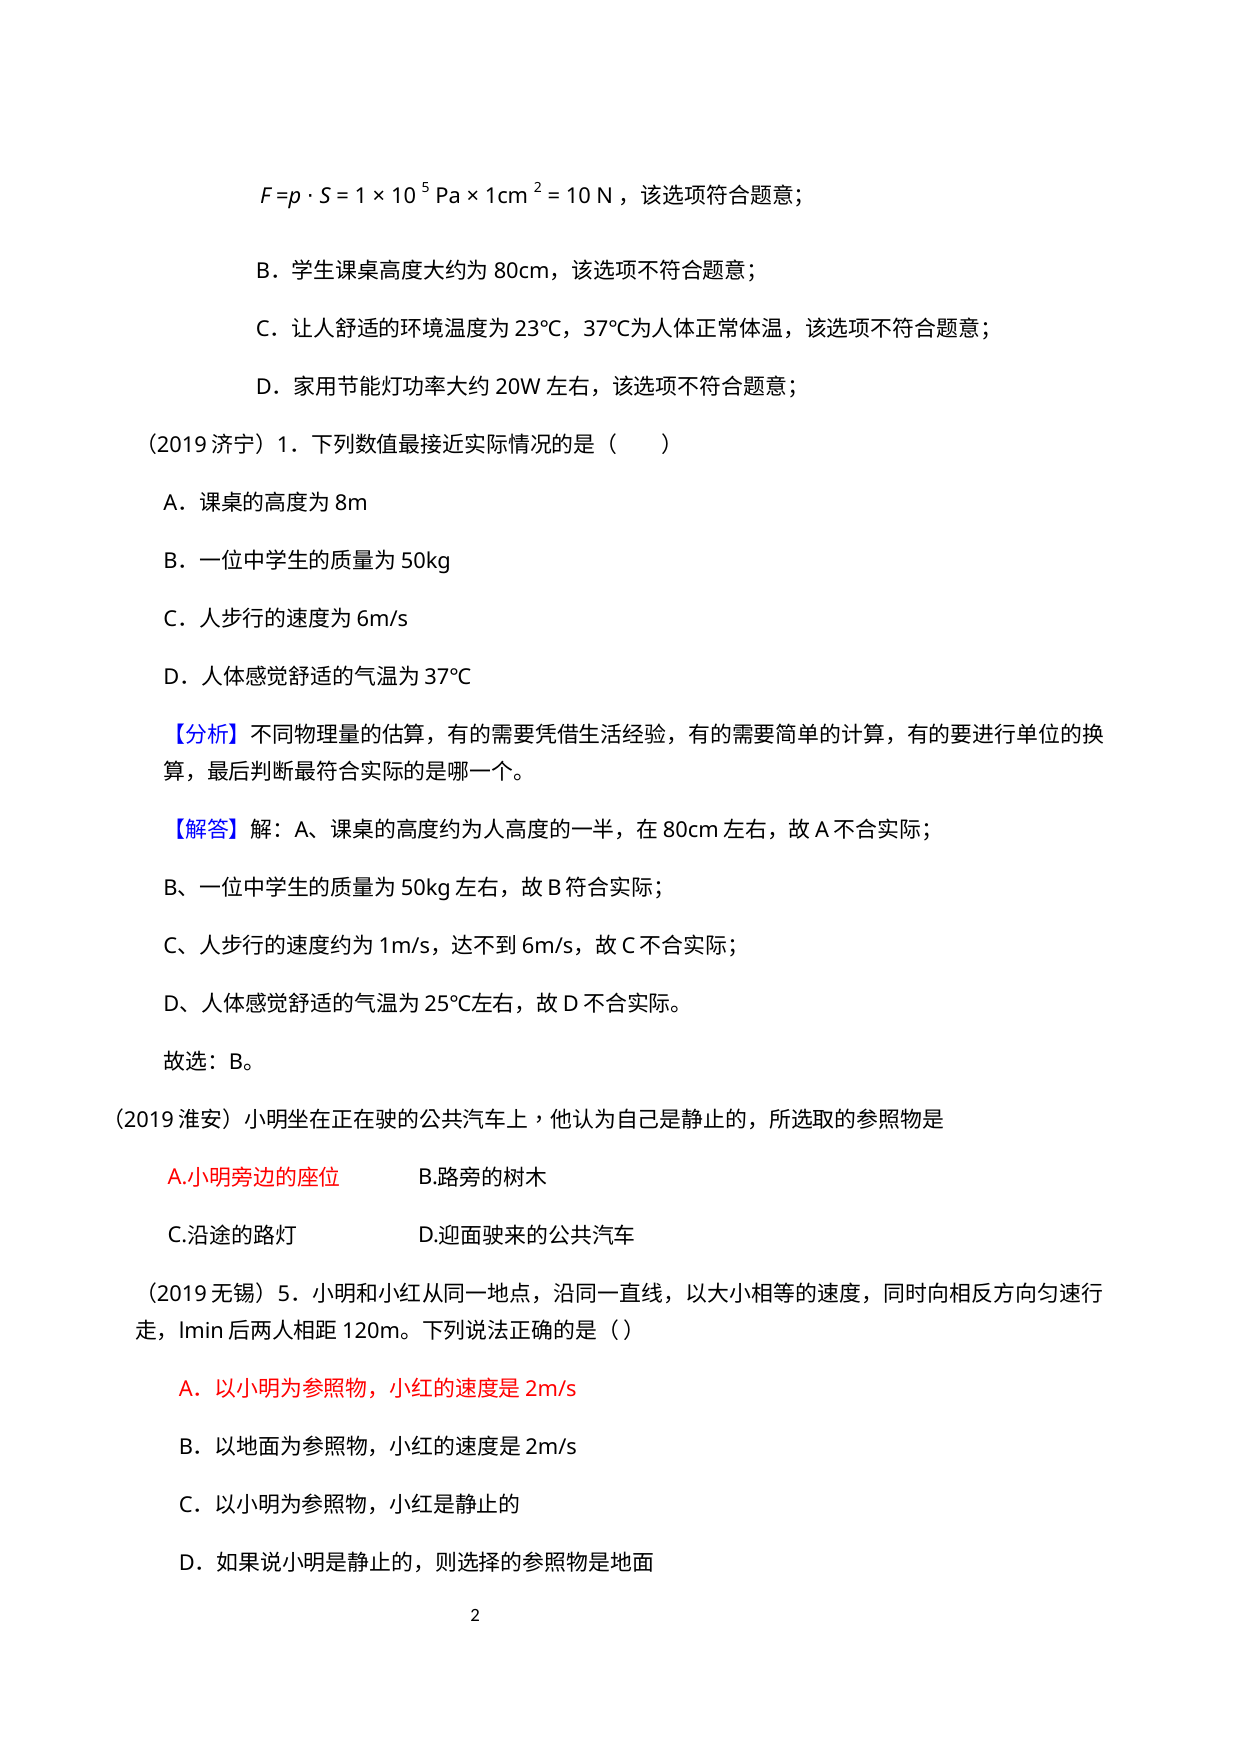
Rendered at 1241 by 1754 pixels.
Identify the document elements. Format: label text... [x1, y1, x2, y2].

text （2019无锡）5．小明和小红从同一地点，沿同一直线，以大小相等的速度，同时向相反方向匀速行走，lmin后两人相距120m。下列说法正确的是（ ） [135, 1275, 1106, 1345]
text B、一位中学生的质量为50kg左右，故B符合实际； [163, 870, 1106, 902]
text C、人步行的速度约为1m/s，达不到6m/s，故C不合实际； [163, 928, 1106, 960]
text C．让人舒适的环境温度为23℃，37℃为人体正常体温，该选项不符合题意； [256, 310, 1106, 343]
text A．课桌的高度为8m [135, 484, 1106, 517]
text D．人体感觉舒适的气温为37℃ [135, 658, 1106, 691]
text D．家用节能灯功率大约 20W 左右，该选项不符合题意； [256, 368, 1106, 401]
text D、人体感觉舒适的气温为25℃左右，故D不合实际。 [163, 986, 1106, 1018]
text B．一位中学生的质量为50kg [135, 542, 1106, 575]
text （2019淮安）小明坐在正在驶的公共汽车上，他认为自己是静止的，所选取的参照物是 [102, 1102, 1106, 1134]
text A.小明旁边的座位 B.路旁的树木 [135, 1159, 1106, 1192]
text （2019济宁）1．下列数值最接近实际情况的是（ ） [135, 426, 1106, 459]
text B．以地面为参照物，小红的速度是2m/s [135, 1429, 1106, 1461]
text F =p ⋅ S = 1 × 10 5 Pa × 1cm 2 = 10 N ，该选项符合题意； [260, 162, 1106, 227]
text 【分析】不同物理量的估算，有的需要凭借生活经验，有的需要简单的计算，有的要进行单位的换算，最后判断最符合实际的是哪一个。 [163, 717, 1106, 786]
text B．学生课桌高度大约为 80cm，该选项不符合题意； [256, 252, 1106, 285]
text C.沿途的路灯 D.迎面驶来的公共汽车 [135, 1217, 1106, 1250]
text D．如果说小明是静止的，则选择的参照物是地面 [135, 1545, 1106, 1577]
text C．人步行的速度为6m/s [135, 601, 1106, 633]
text C．以小明为参照物，小红是静止的 [135, 1487, 1106, 1519]
text A．以小明为参照物，小红的速度是2m/s [135, 1371, 1106, 1403]
text 故选：B。 [163, 1044, 1106, 1076]
text 【解答】解：A、课桌的高度约为人高度的一半，在80cm左右，故A不合实际； [163, 812, 1106, 844]
